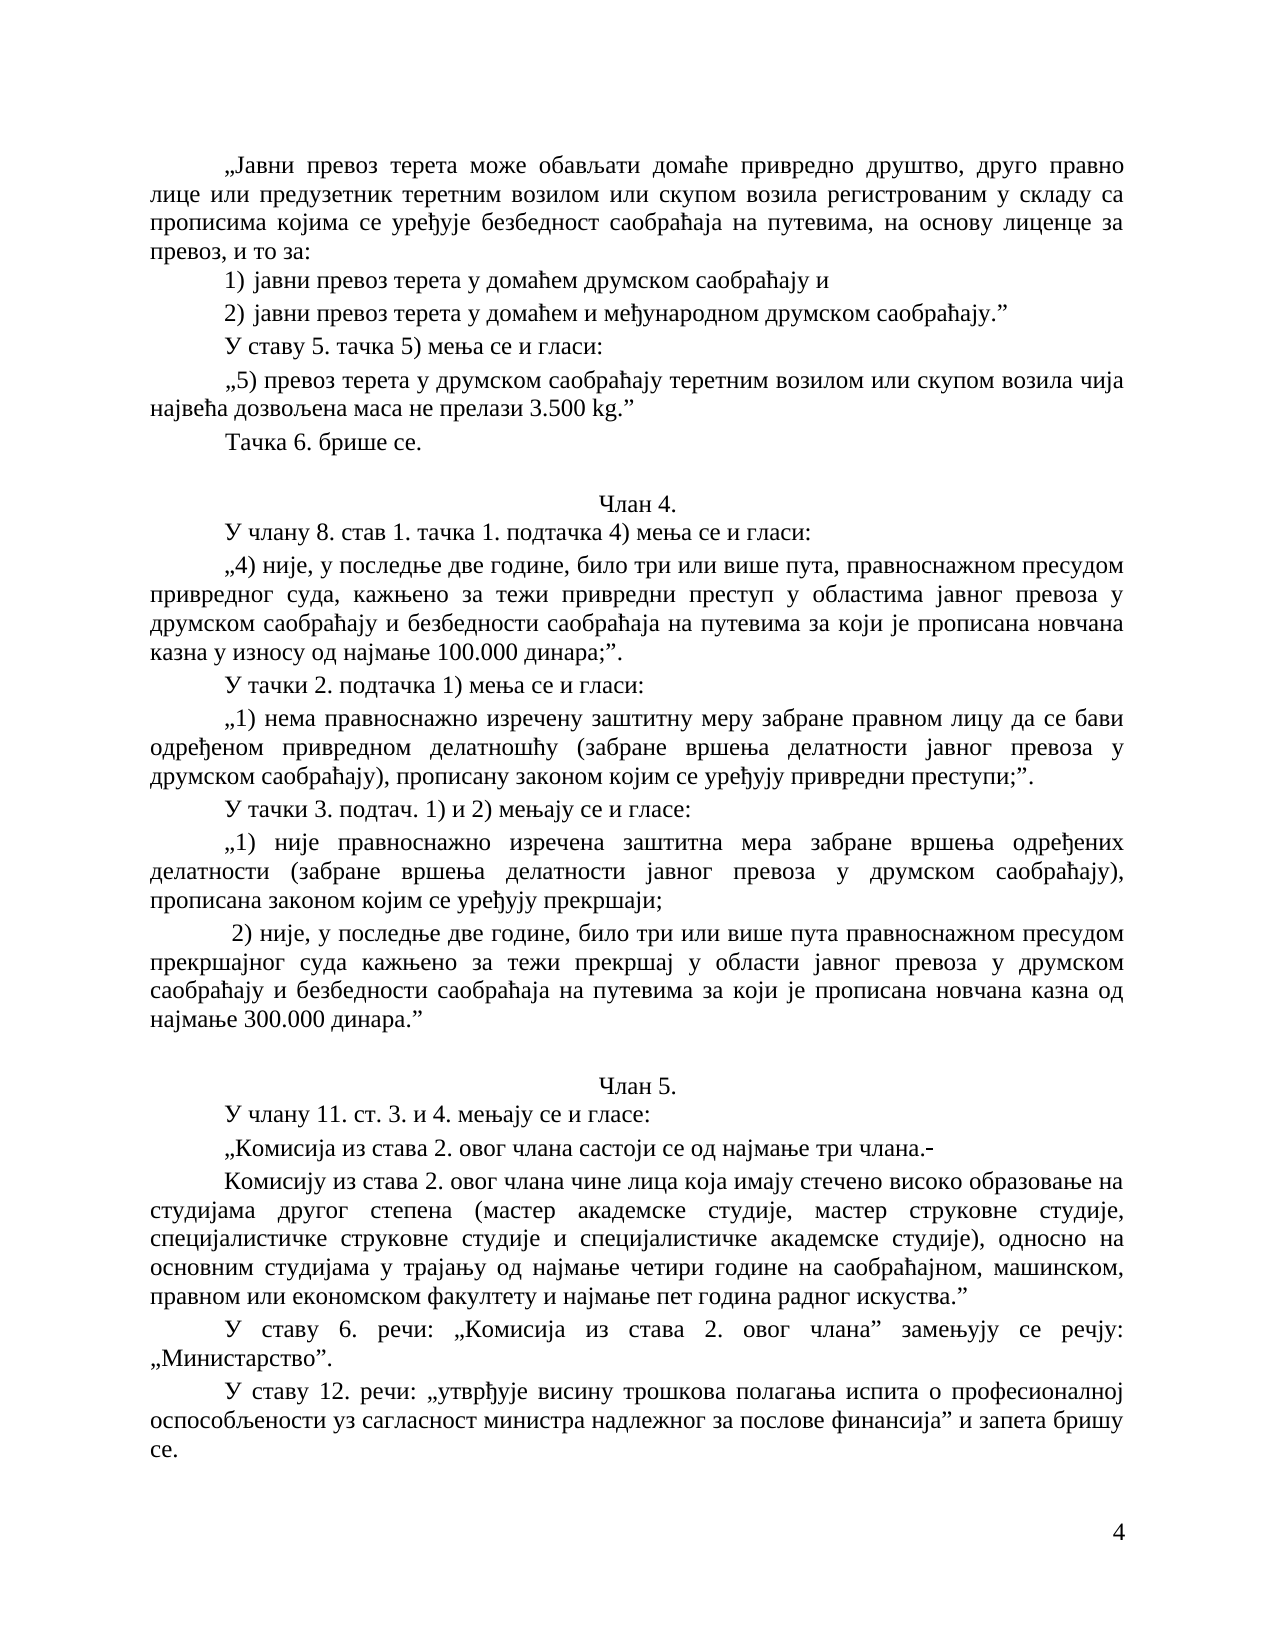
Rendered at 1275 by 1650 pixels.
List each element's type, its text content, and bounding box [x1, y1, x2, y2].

text „5) превоз терета у друмском саобраћају теретним возилом или скупом возила чија највећа дозвољена маса не прелази 3.500 kg.” [150, 365, 1125, 422]
text „Јавни превоз терета може обављати домаће привредно друштво, друго правно лице или предузетник теретним возилом или скупом возила регистрованим у складу са прописима којима се уређује безбедност саобраћаја на путевима, на основу лиценце за превоз, и то за: [150, 150, 1125, 265]
text Тачка 6. брише се. [225, 427, 1125, 455]
text „Комисија из става 2. овог члана састоји се од најмање три члана. [150, 1133, 1125, 1161]
text У тачки 3. подтач. 1) и 2) мењају се и гласе: [150, 794, 1125, 823]
text Комисију из става 2. овог члана чине лица која имају стечено високо образовање на студијама другог степена (мастер академске студије, мастер струковне студије, специјалистичке струковне студије и специјалистичке академске студије), односно на основним студијама у трајању од најмање четири године на саобраћајном, машинском, правном или економском факултету и најмање пет година радног искуства.” [150, 1166, 1125, 1310]
text У члану 11. ст. 3. и 4. мењају се и гласе: [150, 1099, 1125, 1128]
text „1) није правноснажно изречена заштитна мера забране вршења одређених делатности (забране вршења делатности јавног превоза у друмском саобраћају), прописана законом којим се уређују прекршаји; [150, 827, 1125, 913]
list јавни превоз терета у домаћем и међународном друмском саобраћају.” [224, 298, 1125, 327]
text „4) није, у последње две године, било три или више пута, правноснажном пресудом привредног суда, кажњено за тежи привредни преступ у областима јавног превоза у друмском саобраћају и безбедности саобраћаја на путевима за који је прописана новчана казна у износу од најмање 100.000 динара;”. [150, 551, 1125, 666]
text „1) нема правноснажно изречену заштитну меру забране правном лицу да се бави одређеном привредном делатношћу (забране вршења делатности јавног превоза у друмском саобраћају), прописану законом којим се уређују привредни преступи;”. [150, 703, 1125, 789]
list Члан 5. [150, 1071, 1125, 1099]
list Члан 4. [150, 489, 1125, 517]
text У ставу 6. речи: „Комисија из става 2. овог члана” замењују се речју: „Министарство”. [150, 1314, 1125, 1372]
text 2) није, у последње две године, било три или више пута правноснажном пресудом прекршајног суда кажњено за тежи прекршај у области јавног превоза у друмском саобраћају и безбедности саобраћаја на путевима за који је прописана новчана казна од најмање 300.000 динара.” [150, 918, 1125, 1033]
list јавни превоз терета у домаћем друмском саобраћају и [224, 265, 1125, 294]
text У члану 8. став 1. тачка 1. подтачка 4) мења се и гласи: [150, 517, 1125, 546]
text У тачки 2. подтачка 1) мења се и гласи: [150, 670, 1125, 699]
text У ставу 12. речи: „утврђује висину трошкова полагања испита о професионалној оспособљености уз сагласност министра надлежног за послове финансијаˮ и запета бришу се. [150, 1376, 1125, 1462]
text У ставу 5. тачка 5) мења се и гласи: [150, 331, 1125, 360]
